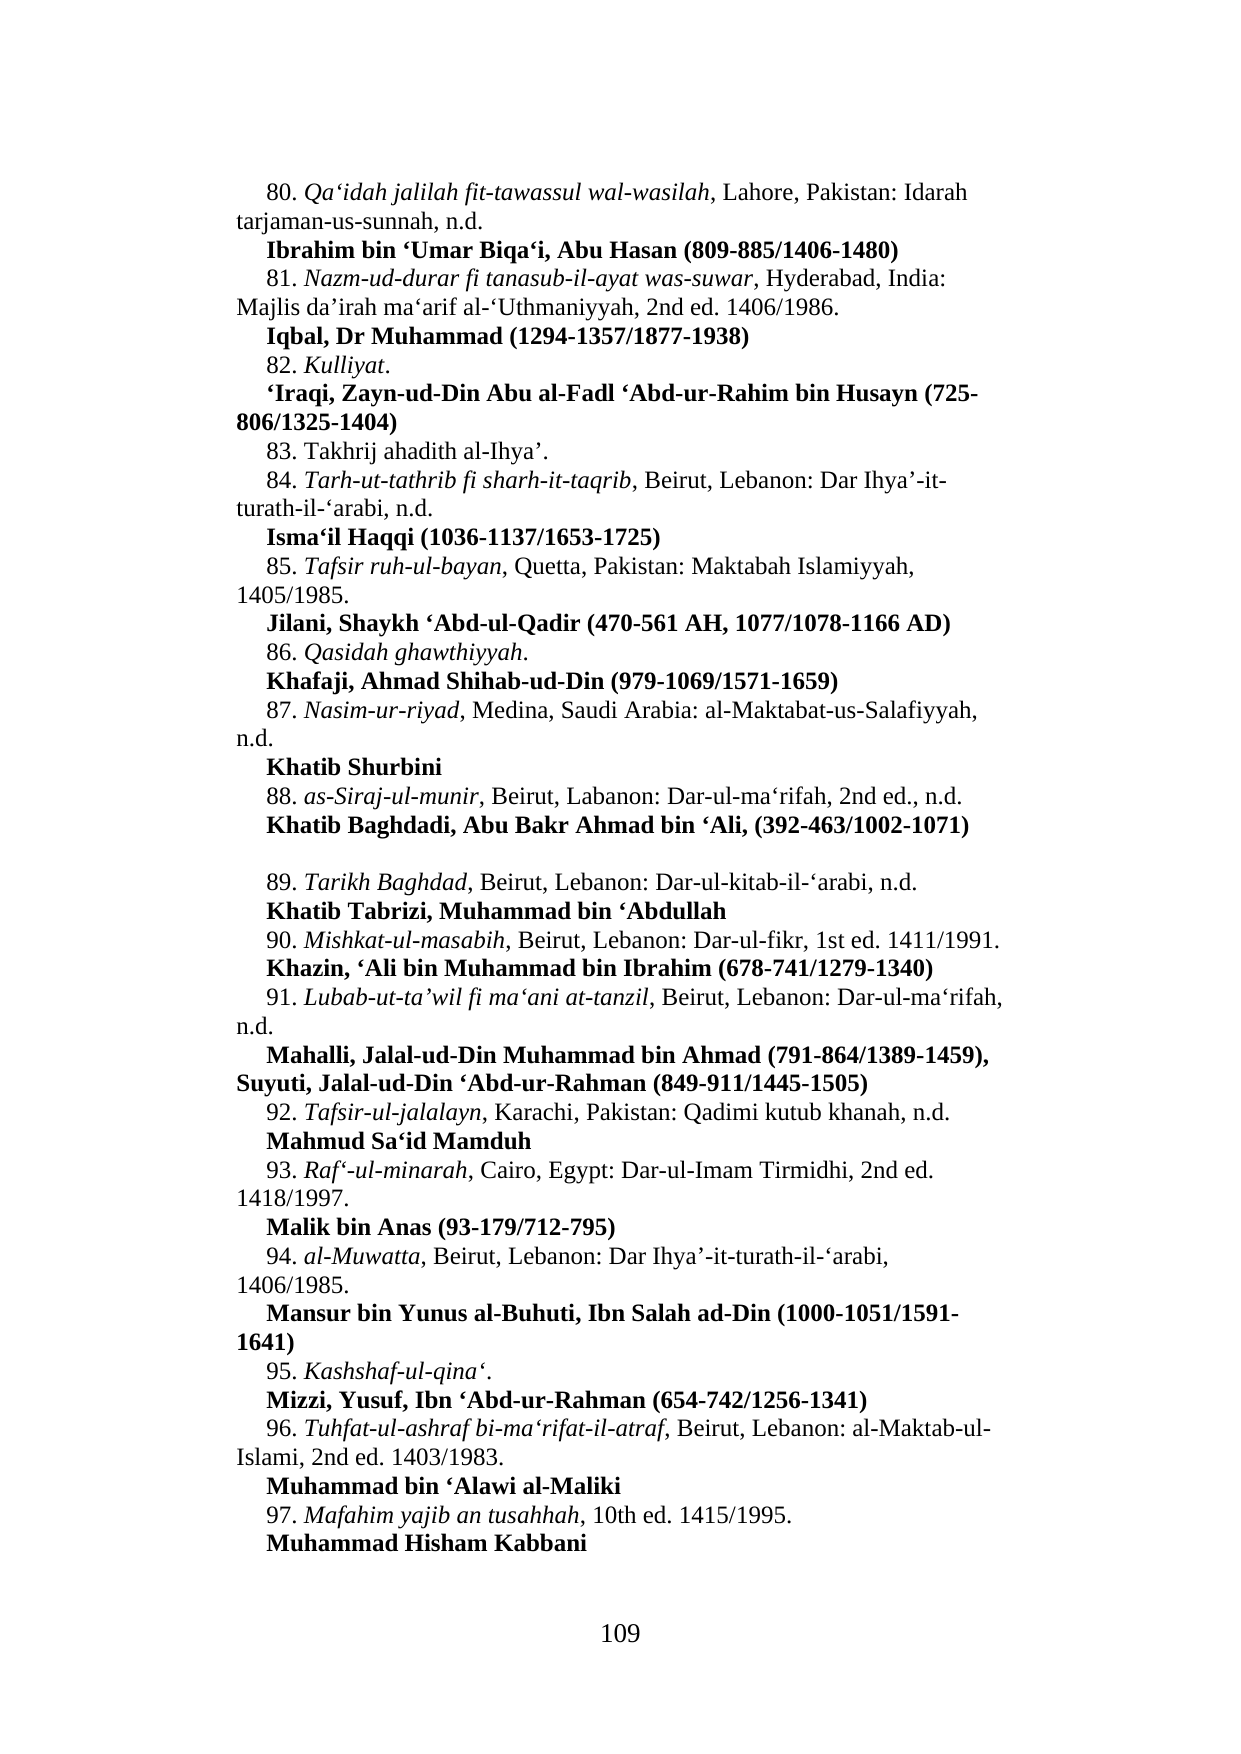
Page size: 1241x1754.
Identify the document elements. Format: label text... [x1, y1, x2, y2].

text ‘Iraqi, Zayn-ud-Din Abu al-Fadl ‘Abd-ur-Rahim bin Husayn (725-806/1325-1404) [236, 378, 1004, 436]
text Malik bin Anas (93-179/712-795) [236, 1212, 1004, 1241]
text 96. Tuhfat-ul-ashraf bi-ma‘rifat-il-atraf, Beirut, Lebanon: al-Maktab-ul-Islami, 2nd ed. 1403/1983. [236, 1413, 1004, 1471]
text Khafaji, Ahmad Shihab-ud-Din (979-1069/1571-1659) [236, 666, 1004, 695]
text Mahmud Sa‘id Mamduh [236, 1126, 1004, 1155]
text Khatib Tabrizi, Muhammad bin ‘Abdullah [236, 896, 1004, 925]
text Khazin, ‘Ali bin Muhammad bin Ibrahim (678-741/1279-1340) [236, 953, 1004, 982]
text Mizzi, Yusuf, Ibn ‘Abd-ur-Rahman (654-742/1256-1341) [236, 1385, 1004, 1413]
text Muhammad bin ‘Alawi al-Maliki [236, 1471, 1004, 1500]
text 91. Lubab-ut-ta’wil fi ma‘ani at-tanzil, Beirut, Lebanon: Dar-ul-ma‘rifah, n.d. [236, 982, 1004, 1040]
text Mahalli, Jalal-ud-Din Muhammad bin Ahmad (791-864/1389-1459), Suyuti, Jalal-ud-Din ‘Abd-ur-Rahman (849-911/1445-1505) [236, 1040, 1004, 1097]
text 80. Qa‘idah jalilah fit-tawassul wal-wasilah, Lahore, Pakistan: Idarah tarjaman-us-sunnah, n.d. [236, 177, 1004, 235]
text 97. Mafahim yajib an tusahhah, 10th ed. 1415/1995. [236, 1500, 1004, 1528]
text Ibrahim bin ‘Umar Biqa‘i, Abu Hasan (809-885/1406-1480) [236, 235, 1004, 263]
text 84. Tarh-ut-tathrib fi sharh-it-taqrib, Beirut, Lebanon: Dar Ihya’-it-turath-il-‘arabi, n.d. [236, 465, 1004, 522]
text 85. Tafsir ruh-ul-bayan, Quetta, Pakistan: Maktabah Islamiyyah, 1405/1985. [236, 551, 1004, 608]
text 82. Kulliyat. [236, 350, 1004, 378]
text 90. Mishkat-ul-masabih, Beirut, Lebanon: Dar-ul-fikr, 1st ed. 1411/1991. [236, 925, 1004, 953]
text Muhammad Hisham Kabbani [236, 1528, 1004, 1557]
text Isma‘il Haqqi (1036-1137/1653-1725) [236, 522, 1004, 551]
text 81. Nazm-ud-durar fi tanasub-il-ayat was-suwar, Hyderabad, India: Majlis da’irah ma‘arif al-‘Uthmaniyyah, 2nd ed. 1406/1986. [236, 263, 1004, 321]
text Khatib Shurbini [236, 752, 1004, 781]
text Mansur bin Yunus al-Buhuti, Ibn Salah ad-Din (1000-1051/1591-1641) [236, 1298, 1004, 1356]
text 89. Tarikh Baghdad, Beirut, Lebanon: Dar-ul-kitab-il-‘arabi, n.d. [236, 867, 1004, 896]
text 86. Qasidah ghawthiyyah. [236, 637, 1004, 666]
text Iqbal, Dr Muhammad (1294-1357/1877-1938) [236, 321, 1004, 350]
text 83. Takhrij ahadith al-Ihya’. [236, 436, 1004, 465]
text 94. al-Muwatta, Beirut, Lebanon: Dar Ihya’-it-turath-il-‘arabi, 1406/1985. [236, 1241, 1004, 1298]
text 93. Raf‘-ul-minarah, Cairo, Egypt: Dar-ul-Imam Tirmidhi, 2nd ed. 1418/1997. [236, 1155, 1004, 1212]
text 92. Tafsir-ul-jalalayn, Karachi, Pakistan: Qadimi kutub khanah, n.d. [236, 1097, 1004, 1126]
text 87. Nasim-ur-riyad, Medina, Saudi Arabia: al-Maktabat-us-Salafiyyah, n.d. [236, 695, 1004, 752]
text 88. as-Siraj-ul-munir, Beirut, Labanon: Dar-ul-ma‘rifah, 2nd ed., n.d. [236, 781, 1004, 810]
text Khatib Baghdadi, Abu Bakr Ahmad bin ‘Ali, (392-463/1002-1071) [236, 810, 1004, 838]
text Jilani, Shaykh ‘Abd-ul-Qadir (470-561 AH, 1077/1078-1166 AD) [236, 608, 1004, 637]
text 95. Kashshaf-ul-qina‘. [236, 1356, 1004, 1385]
